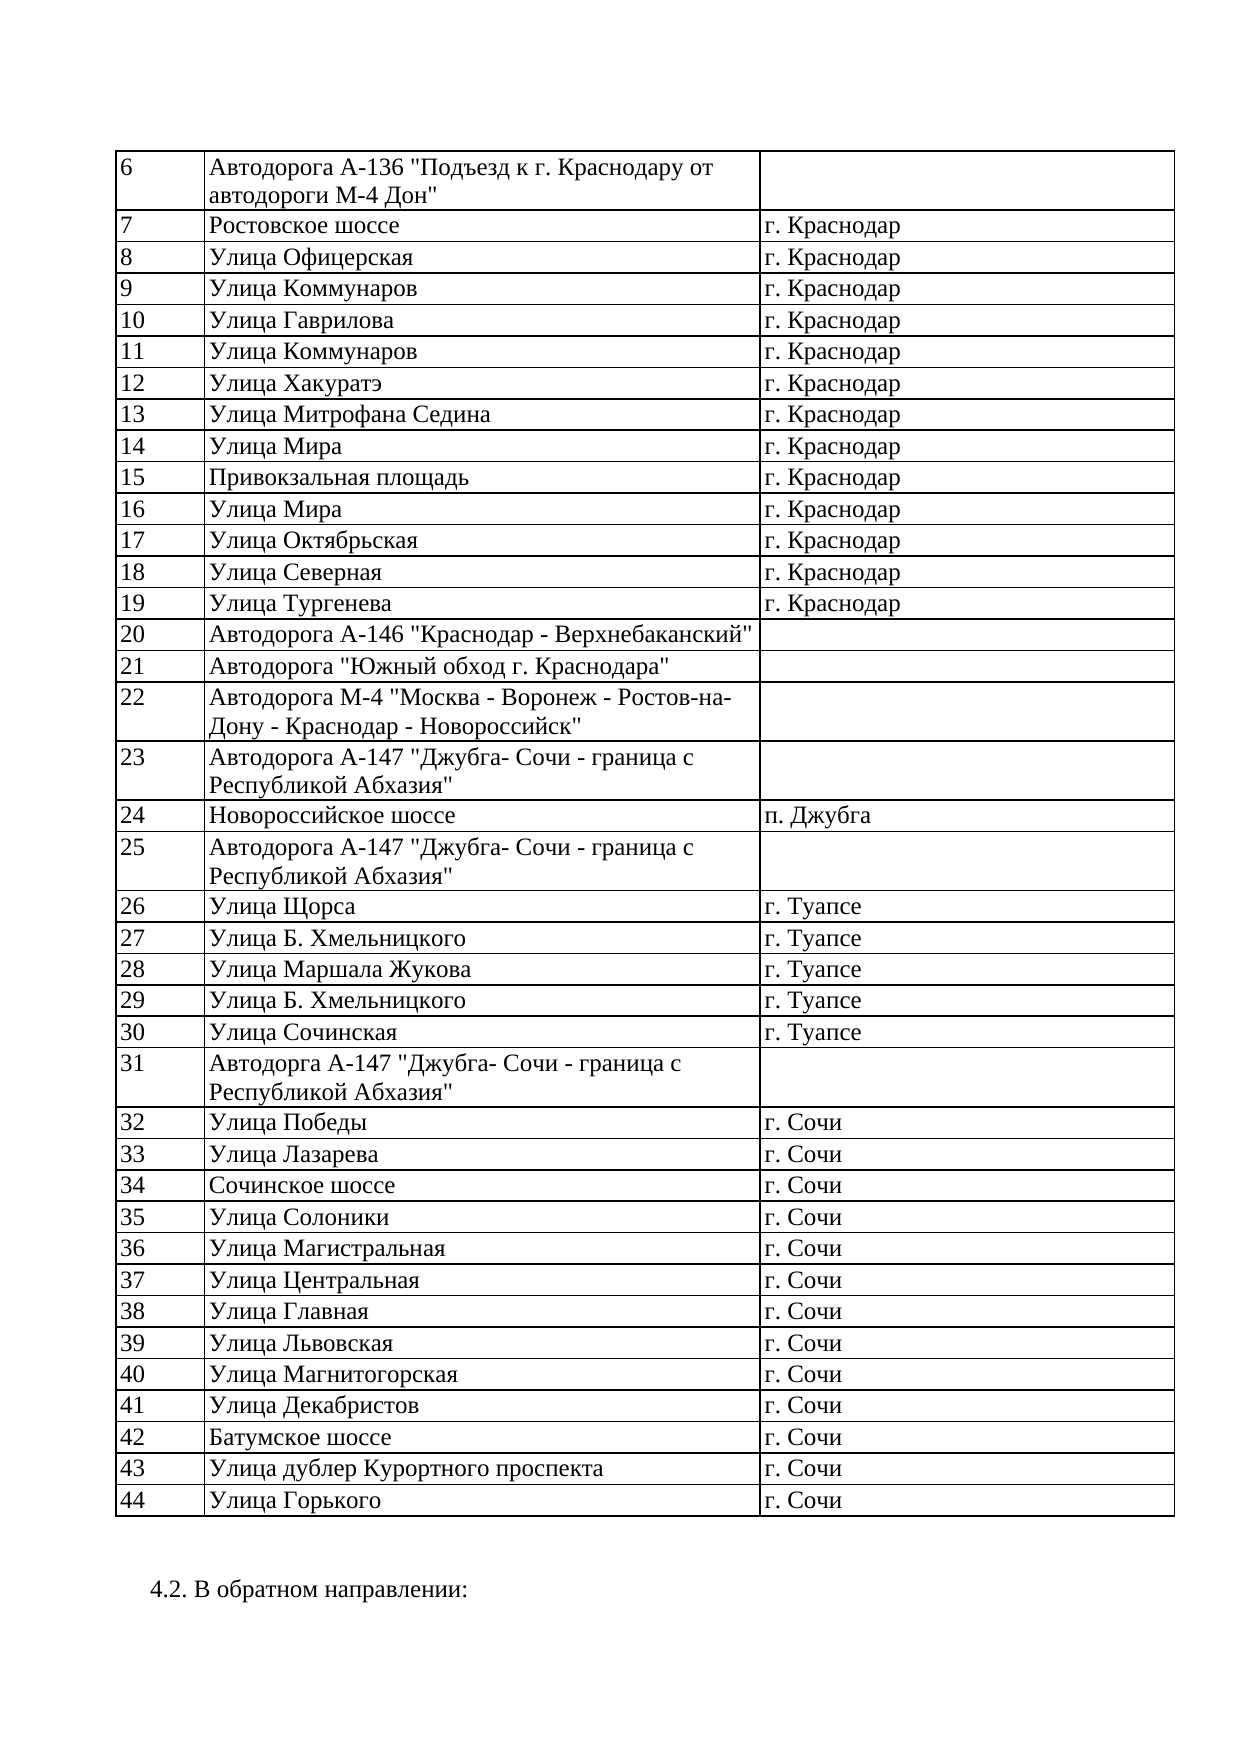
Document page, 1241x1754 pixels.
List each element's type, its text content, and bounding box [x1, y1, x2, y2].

table_cell г. Туапсе [761, 923, 1174, 952]
table_cell 13 [117, 400, 204, 429]
table_cell 39 [117, 1328, 204, 1358]
table_cell Улица Б. Хмельницкого [205, 986, 759, 1015]
table_cell г. Туапсе [761, 1017, 1174, 1047]
table_cell 16 [117, 494, 204, 524]
table_cell Улица Сочинская [205, 1017, 759, 1047]
table_cell г. Сочи [761, 1139, 1174, 1169]
table_cell г. Краснодар [761, 400, 1174, 429]
table_cell г. Краснодар [761, 462, 1174, 492]
table_cell Улица Б. Хмельницкого [205, 923, 759, 952]
table_cell г. Сочи [761, 1296, 1174, 1326]
table_cell Батумское шоссе [205, 1422, 759, 1452]
table_cell 44 [117, 1485, 204, 1515]
table_cell 32 [117, 1108, 204, 1137]
table_cell Улица Митрофана Седина [205, 400, 759, 429]
table_cell г. Краснодар [761, 211, 1174, 241]
table_cell Улица Щорса [205, 891, 759, 921]
table_cell 26 [117, 891, 204, 921]
table_cell 24 [117, 801, 204, 831]
table_cell Улица Центральная [205, 1265, 759, 1295]
table_cell 36 [117, 1233, 204, 1263]
table_cell 37 [117, 1265, 204, 1295]
table_cell г. Сочи [761, 1359, 1174, 1389]
table_cell Улица Главная [205, 1296, 759, 1326]
table_cell 28 [117, 954, 204, 984]
table_cell г. Сочи [761, 1328, 1174, 1358]
table_cell 41 [117, 1391, 204, 1421]
table_cell 31 [117, 1048, 204, 1106]
table_cell Улица Коммунаров [205, 274, 759, 303]
text 4.2. В обратном направлении: [150, 1574, 1090, 1603]
table_cell 12 [117, 368, 204, 398]
table_cell Привокзальная площадь [205, 462, 759, 492]
table_cell [761, 152, 1174, 209]
table_cell [761, 742, 1174, 799]
table_cell г. Краснодар [761, 431, 1174, 461]
table_cell Улица Мира [205, 431, 759, 461]
table_cell Улица Северная [205, 557, 759, 587]
table_cell п. Джубга [761, 801, 1174, 831]
table_cell г. Краснодар [761, 242, 1174, 272]
table_cell Улица Магистральная [205, 1233, 759, 1263]
table_cell [761, 651, 1174, 681]
table_cell г. Краснодар [761, 305, 1174, 335]
table_cell 18 [117, 557, 204, 587]
table_cell г. Сочи [761, 1265, 1174, 1295]
table_cell 40 [117, 1359, 204, 1389]
table_cell Улица Магнитогорская [205, 1359, 759, 1389]
table_cell Автодорога А-136 "Подъезд к г. Краснодару от автодороги М-4 Дон" [205, 152, 759, 209]
table_cell 21 [117, 651, 204, 681]
table_cell 43 [117, 1454, 204, 1483]
table_cell Автодорога А-147 "Джубга- Сочи - граница с Республикой Абхазия" [205, 832, 759, 889]
table_cell Улица Маршала Жукова [205, 954, 759, 984]
table_cell 30 [117, 1017, 204, 1047]
table_cell г. Краснодар [761, 368, 1174, 398]
table_cell Улица дублер Курортного проспекта [205, 1454, 759, 1483]
table_cell 15 [117, 462, 204, 492]
table_cell г. Сочи [761, 1202, 1174, 1232]
table_cell г. Туапсе [761, 986, 1174, 1015]
table_cell г. Краснодар [761, 274, 1174, 303]
table_cell Улица Хакуратэ [205, 368, 759, 398]
table_cell 35 [117, 1202, 204, 1232]
table_cell Улица Тургенева [205, 588, 759, 618]
table_cell 22 [117, 683, 204, 740]
table_cell 14 [117, 431, 204, 461]
table_cell Улица Львовская [205, 1328, 759, 1358]
table_cell 33 [117, 1139, 204, 1169]
table_cell 23 [117, 742, 204, 799]
table_cell г. Сочи [761, 1454, 1174, 1483]
table_cell Автодорога М-4 "Москва - Воронеж - Ростов-на-Дону - Краснодар - Новороссийск" [205, 683, 759, 740]
table_cell 6 [117, 152, 204, 209]
table_cell 38 [117, 1296, 204, 1326]
table_cell г. Сочи [761, 1391, 1174, 1421]
table_cell 9 [117, 274, 204, 303]
table_cell 34 [117, 1171, 204, 1200]
table_cell г. Краснодар [761, 337, 1174, 366]
table_cell Автодорга А-147 "Джубга- Сочи - граница с Республикой Абхазия" [205, 1048, 759, 1106]
table_cell Улица Декабристов [205, 1391, 759, 1421]
table_cell Улица Октябрьская [205, 525, 759, 555]
table_cell [761, 832, 1174, 889]
table_cell 42 [117, 1422, 204, 1452]
table_cell [761, 683, 1174, 740]
table_cell Новороссийское шоссе [205, 801, 759, 831]
table_cell г. Сочи [761, 1108, 1174, 1137]
table_cell [761, 1048, 1174, 1106]
table_cell 10 [117, 305, 204, 335]
table_cell 29 [117, 986, 204, 1015]
table_cell 19 [117, 588, 204, 618]
table_cell Сочинское шоссе [205, 1171, 759, 1200]
table_cell г. Краснодар [761, 557, 1174, 587]
table_cell Улица Победы [205, 1108, 759, 1137]
table_cell г. Туапсе [761, 891, 1174, 921]
table_cell [761, 620, 1174, 649]
table_cell г. Сочи [761, 1233, 1174, 1263]
table_cell 20 [117, 620, 204, 649]
table_cell 7 [117, 211, 204, 241]
table_cell г. Сочи [761, 1422, 1174, 1452]
table_cell Автодорога А-146 "Краснодар - Верхнебаканский" [205, 620, 759, 649]
table_cell Автодорога "Южный обход г. Краснодара" [205, 651, 759, 681]
table_cell 17 [117, 525, 204, 555]
table_cell г. Туапсе [761, 954, 1174, 984]
table_cell Улица Горького [205, 1485, 759, 1515]
table_cell Улица Гаврилова [205, 305, 759, 335]
table_cell г. Краснодар [761, 588, 1174, 618]
table_cell Улица Офицерская [205, 242, 759, 272]
table_cell Ростовское шоссе [205, 211, 759, 241]
table_cell 25 [117, 832, 204, 889]
table_cell Улица Мира [205, 494, 759, 524]
table_cell Улица Солоники [205, 1202, 759, 1232]
table_cell г. Краснодар [761, 494, 1174, 524]
table_cell Улица Лазарева [205, 1139, 759, 1169]
table_cell 27 [117, 923, 204, 952]
table_cell 11 [117, 337, 204, 366]
table_cell Улица Коммунаров [205, 337, 759, 366]
table_cell г. Краснодар [761, 525, 1174, 555]
table_cell г. Сочи [761, 1485, 1174, 1515]
table_cell 8 [117, 242, 204, 272]
table_cell Автодорога А-147 "Джубга- Сочи - граница с Республикой Абхазия" [205, 742, 759, 799]
table_cell г. Сочи [761, 1171, 1174, 1200]
